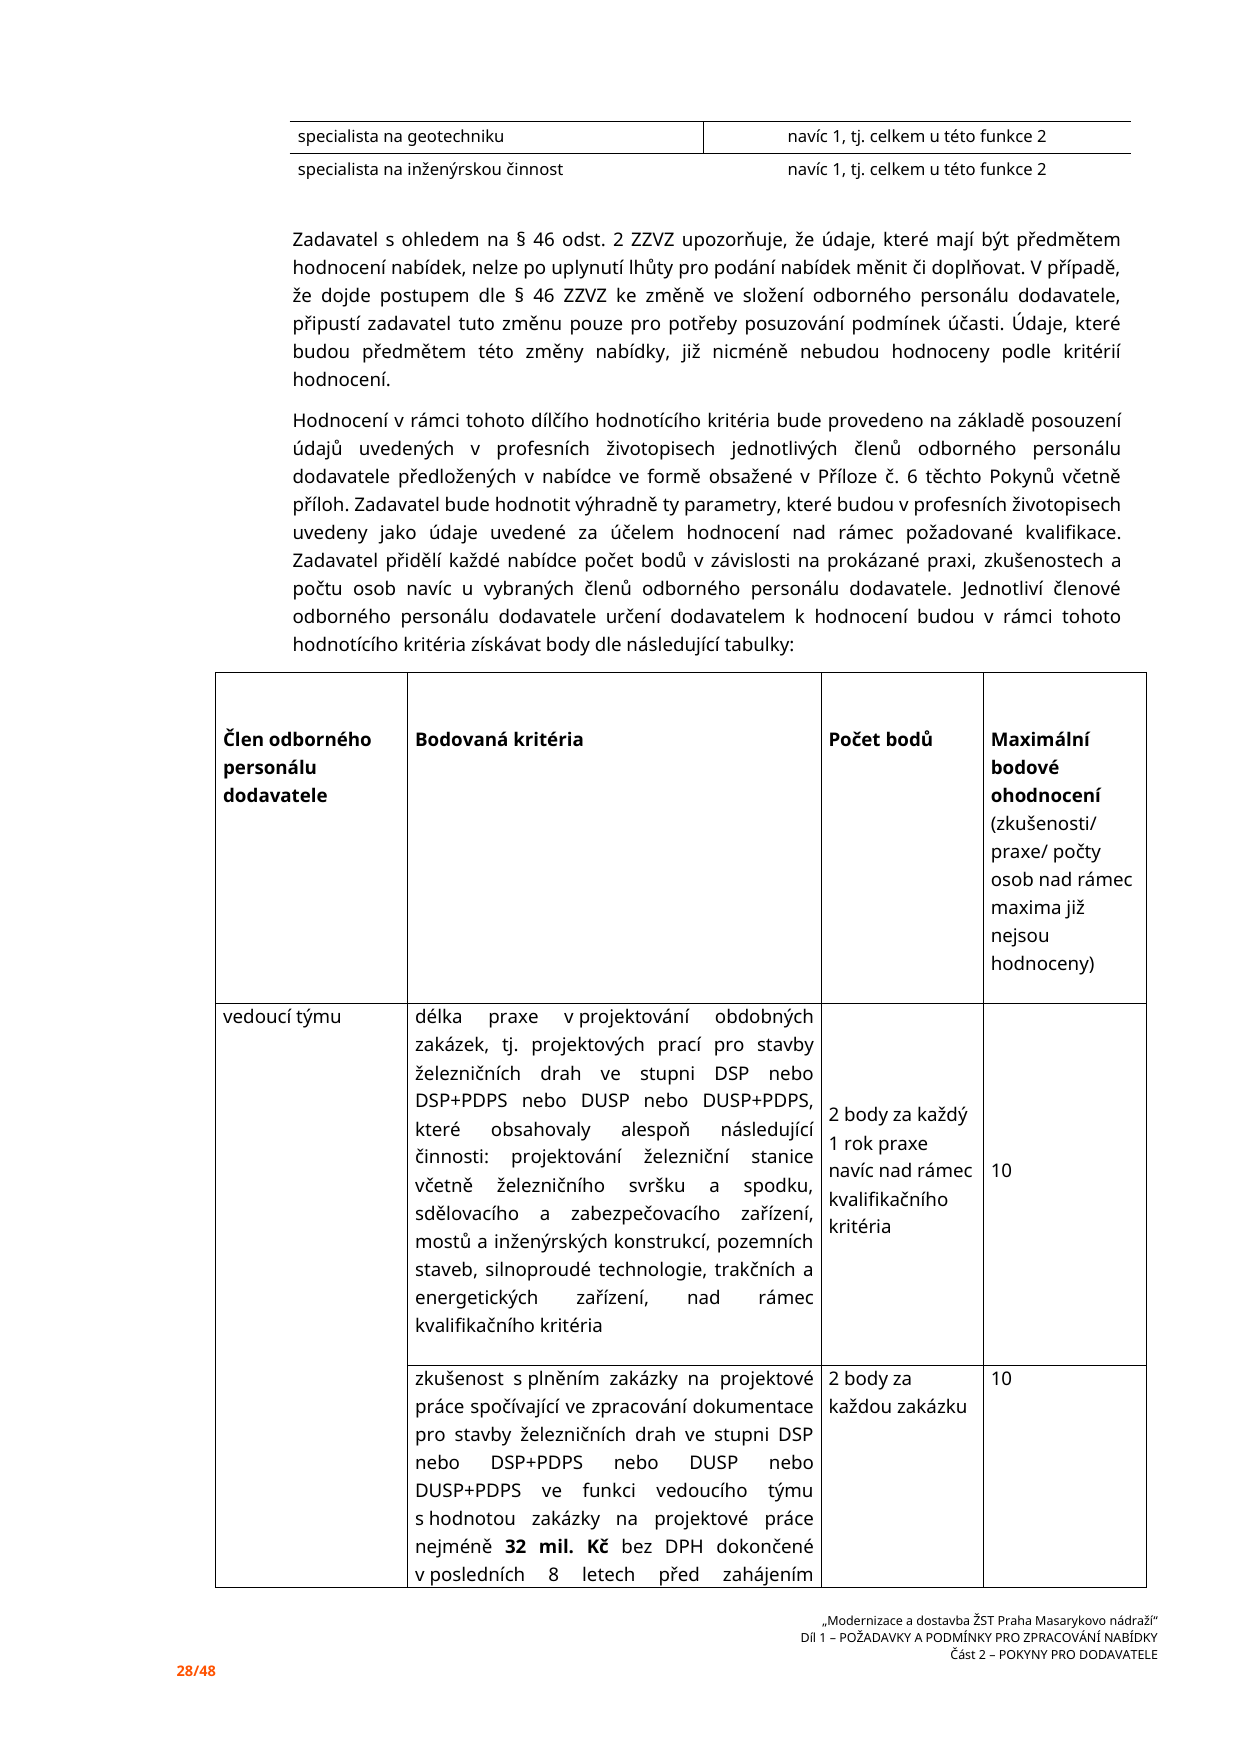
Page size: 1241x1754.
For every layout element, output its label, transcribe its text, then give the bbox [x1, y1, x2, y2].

table_header Člen odborného personálu dodavatele [216, 673, 407, 1003]
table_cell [408, 1366, 821, 1587]
table_header Bodovaná kritéria [408, 673, 821, 1003]
table_cell 10 [984, 1366, 1146, 1587]
table_cell 10 [984, 1004, 1146, 1364]
table_cell vedoucí týmu [216, 1004, 407, 1587]
table_cell specialista na inženýrskou činnost [290, 154, 703, 186]
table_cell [822, 1366, 983, 1587]
table_header Počet bodů [822, 673, 983, 1003]
table_cell specialista na geotechniku [290, 122, 703, 153]
table_cell délka praxe v projektování obdobných zakázek, tj. projektových prací pro stavby železničních drah ve stupni DSP nebo DSP+PDPS nebo DUSP nebo DUSP+PDPS, které obsahovaly alespoň následující činnosti: projektování železniční stanice včetně železničního svršku a spodku, sdělovacího a zabezpečovacího zařízení, mostů a inženýrských konstrukcí, pozemních staveb, silnoproudé technologie, trakčních a energetických zařízení, nad rámec kvalifikačního kritéria [408, 1004, 821, 1364]
list Hodnocení v rámci tohoto dílčího hodnotícího kritéria bude provedeno na základě posouzení údajů uvedených v profesních životopisech jednotlivých členů odborného personálu dodavatele předložených v nabídce ve formě obsažené v Příloze č. 6 těchto Pokynů včetně příloh. Zadavatel bude hodnotit výhradně ty parametry, které budou v profesních životopisech uvedeny jako údaje uvedené za účelem hodnocení nad rámec požadované kvalifikace. Zadavatel přidělí každé nabídce počet bodů v závislosti na prokázané praxi, zkušenostech a počtu osob navíc u vybraných členů odborného personálu dodavatele. Jednotliví členové odborného personálu dodavatele určení dodavatelem k hodnocení budou v rámci tohoto hodnotícího kritéria získávat body dle následující tabulky: [292, 407, 1122, 657]
list Zadavatel s ohledem na § 46 odst. 2 ZZVZ upozorňuje, že údaje, které mají být předmětem hodnocení nabídek, nelze po uplynutí lhůty pro podání nabídek měnit či doplňovat. V případě, že dojde postupem dle § 46 ZZVZ ke změně ve složení odborného personálu dodavatele, připustí zadavatel tuto změnu pouze pro potřeby posuzování podmínek účasti. Údaje, které budou předmětem této změny nabídky, již nicméně nebudou hodnoceny podle kritérií hodnocení. [292, 227, 1122, 392]
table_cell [704, 122, 1131, 153]
table_header Maximální bodové ohodnocení (zkušenosti/ praxe/ počty osob nad rámec maxima již nejsou hodnoceny) [984, 673, 1146, 1003]
table_cell navíc 1, tj. celkem u této funkce 2 [703, 154, 1131, 186]
table_cell 2 body za každý 1 rok praxe navíc nad rámec kvalifikačního kritéria [822, 1004, 983, 1364]
